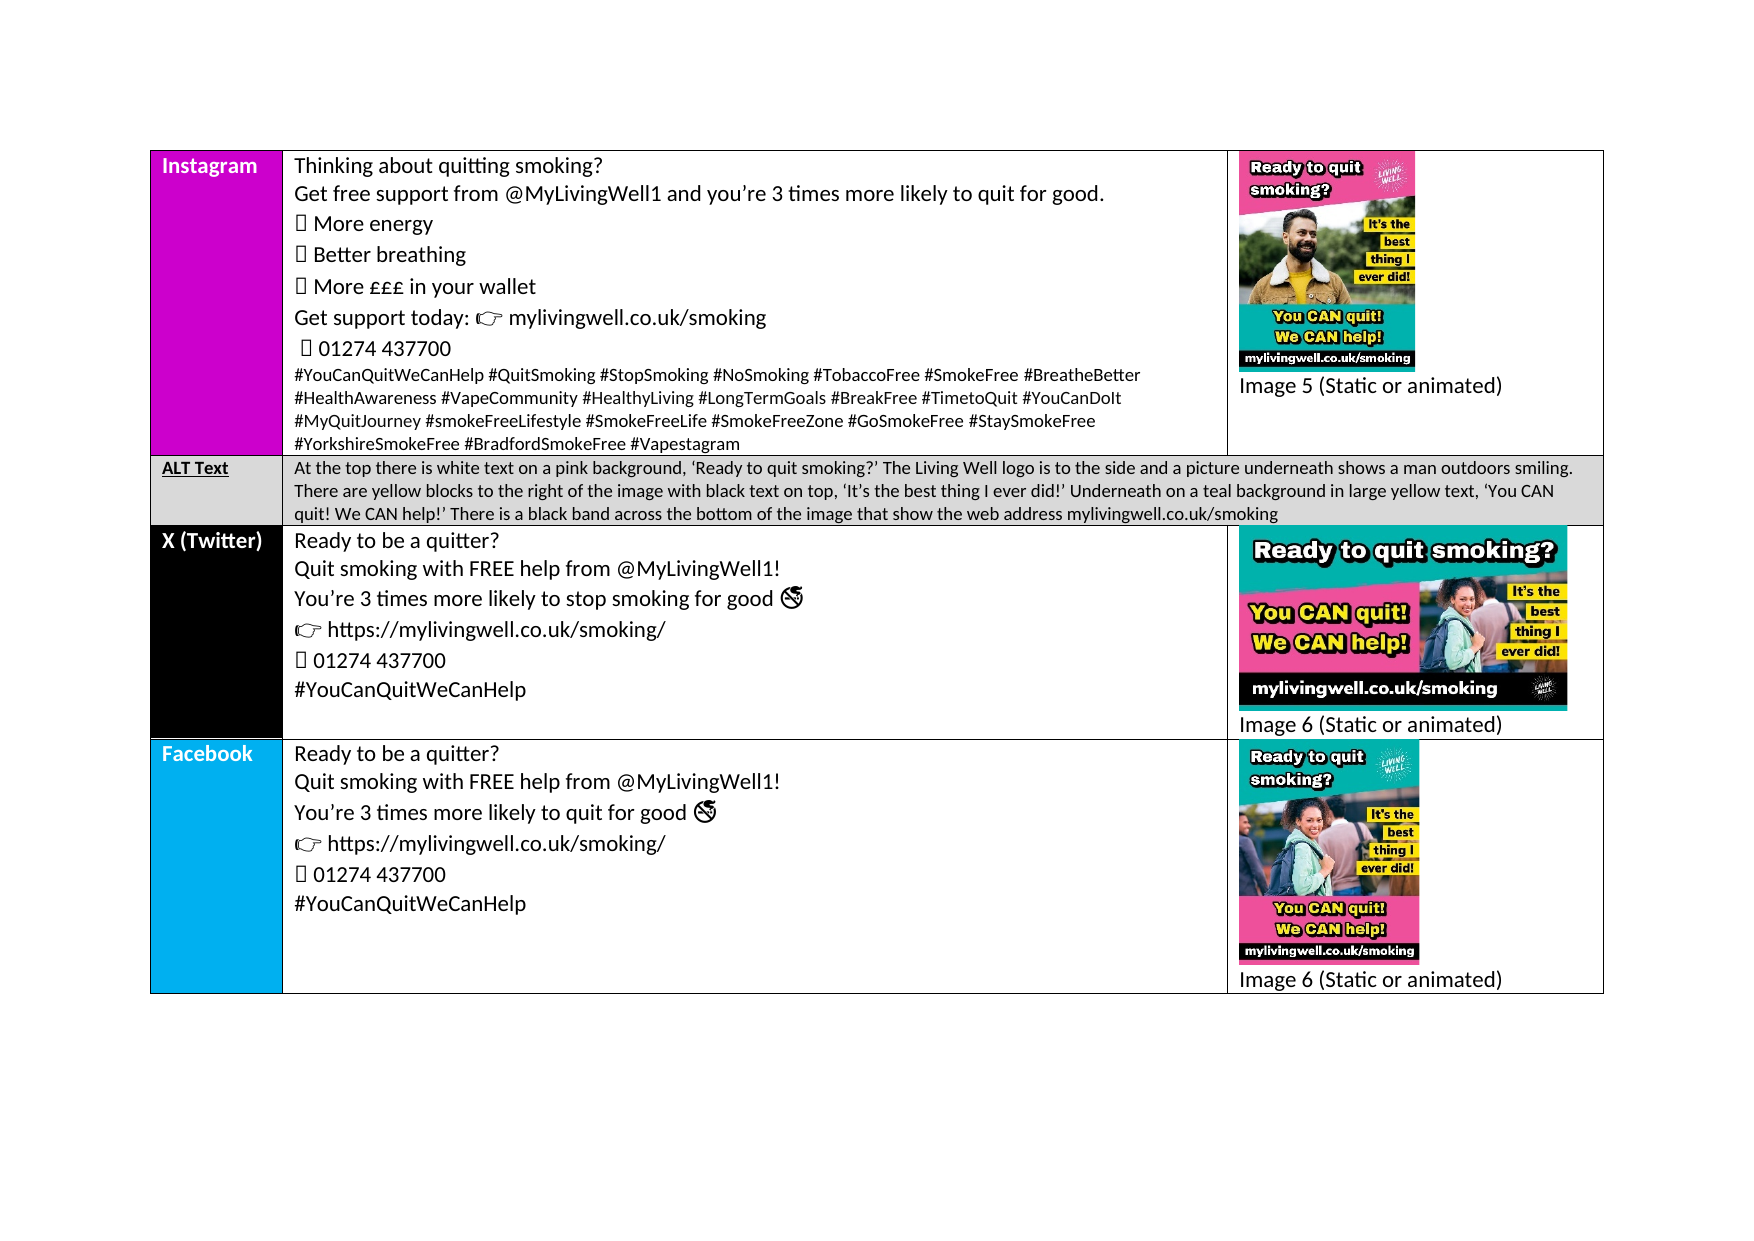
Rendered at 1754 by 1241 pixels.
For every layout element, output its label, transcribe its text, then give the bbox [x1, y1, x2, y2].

table_cell ALT Text [151, 456, 282, 525]
table_cell Instagram [151, 151, 282, 455]
table_cell Thinking about quitting smoking? Get free support from @MyLivingWell1 and you’re 3 times more likely to quit for good. 🌟 More energy 🌟 Better breathing 🌟 More £££ in your wallet Get support today: 👉 mylivingwell.co.uk/smoking 📞 01274 437700 #YouCanQuitWeCanHelp #QuitSmoking #StopSmoking #NoSmoking #TobaccoFree #SmokeFree #BreatheBetter #HealthAwareness #VapeCommunity #HealthyLiving #LongTermGoals #BreakFree #TimetoQuit #YouCanDoIt #MyQuitJourney #smokeFreeLifestyle #SmokeFreeLife #SmokeFreeZone #GoSmokeFree #StaySmokeFree #YorkshireSmokeFree #BradfordSmokeFree #Vapestagram [283, 151, 1227, 455]
table_cell X (Twitter) [151, 526, 282, 738]
table_cell Ready to be a quitter? Quit smoking with FREE help from @MyLivingWell1! You’re 3 times more likely to stop smoking for good 🚭 👉 https://mylivingwell.co.uk/smoking/ 📞 01274 437700 #YouCanQuitWeCanHelp [283, 526, 1227, 738]
picture [1239, 739, 1420, 965]
table_cell Ready to be a quitter? Quit smoking with FREE help from @MyLivingWell1! You’re 3 times more likely to quit for good 🚭 👉 https://mylivingwell.co.uk/smoking/ 📞 01274 437700 #YouCanQuitWeCanHelp [283, 740, 1227, 993]
table_cell At the top there is white text on a pink background, ‘Ready to quit smoking?’ The Living Well logo is to the side and a picture underneath shows a man outdoors smiling. There are yellow blocks to the right of the image with black text on top, ‘It’s the best thing I ever did!’ Underneath on a teal background in large yellow text, ‘You CAN quit! We CAN help!’ There is a black band across the bottom of the image that show the web address mylivingwell.co.uk/smoking [283, 456, 1603, 525]
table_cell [1228, 740, 1603, 993]
picture [1239, 525, 1568, 711]
table_cell Image 6 (Static or animated) [1228, 526, 1603, 738]
table_cell Facebook [151, 740, 282, 993]
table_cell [1228, 151, 1603, 455]
picture [1239, 151, 1416, 372]
